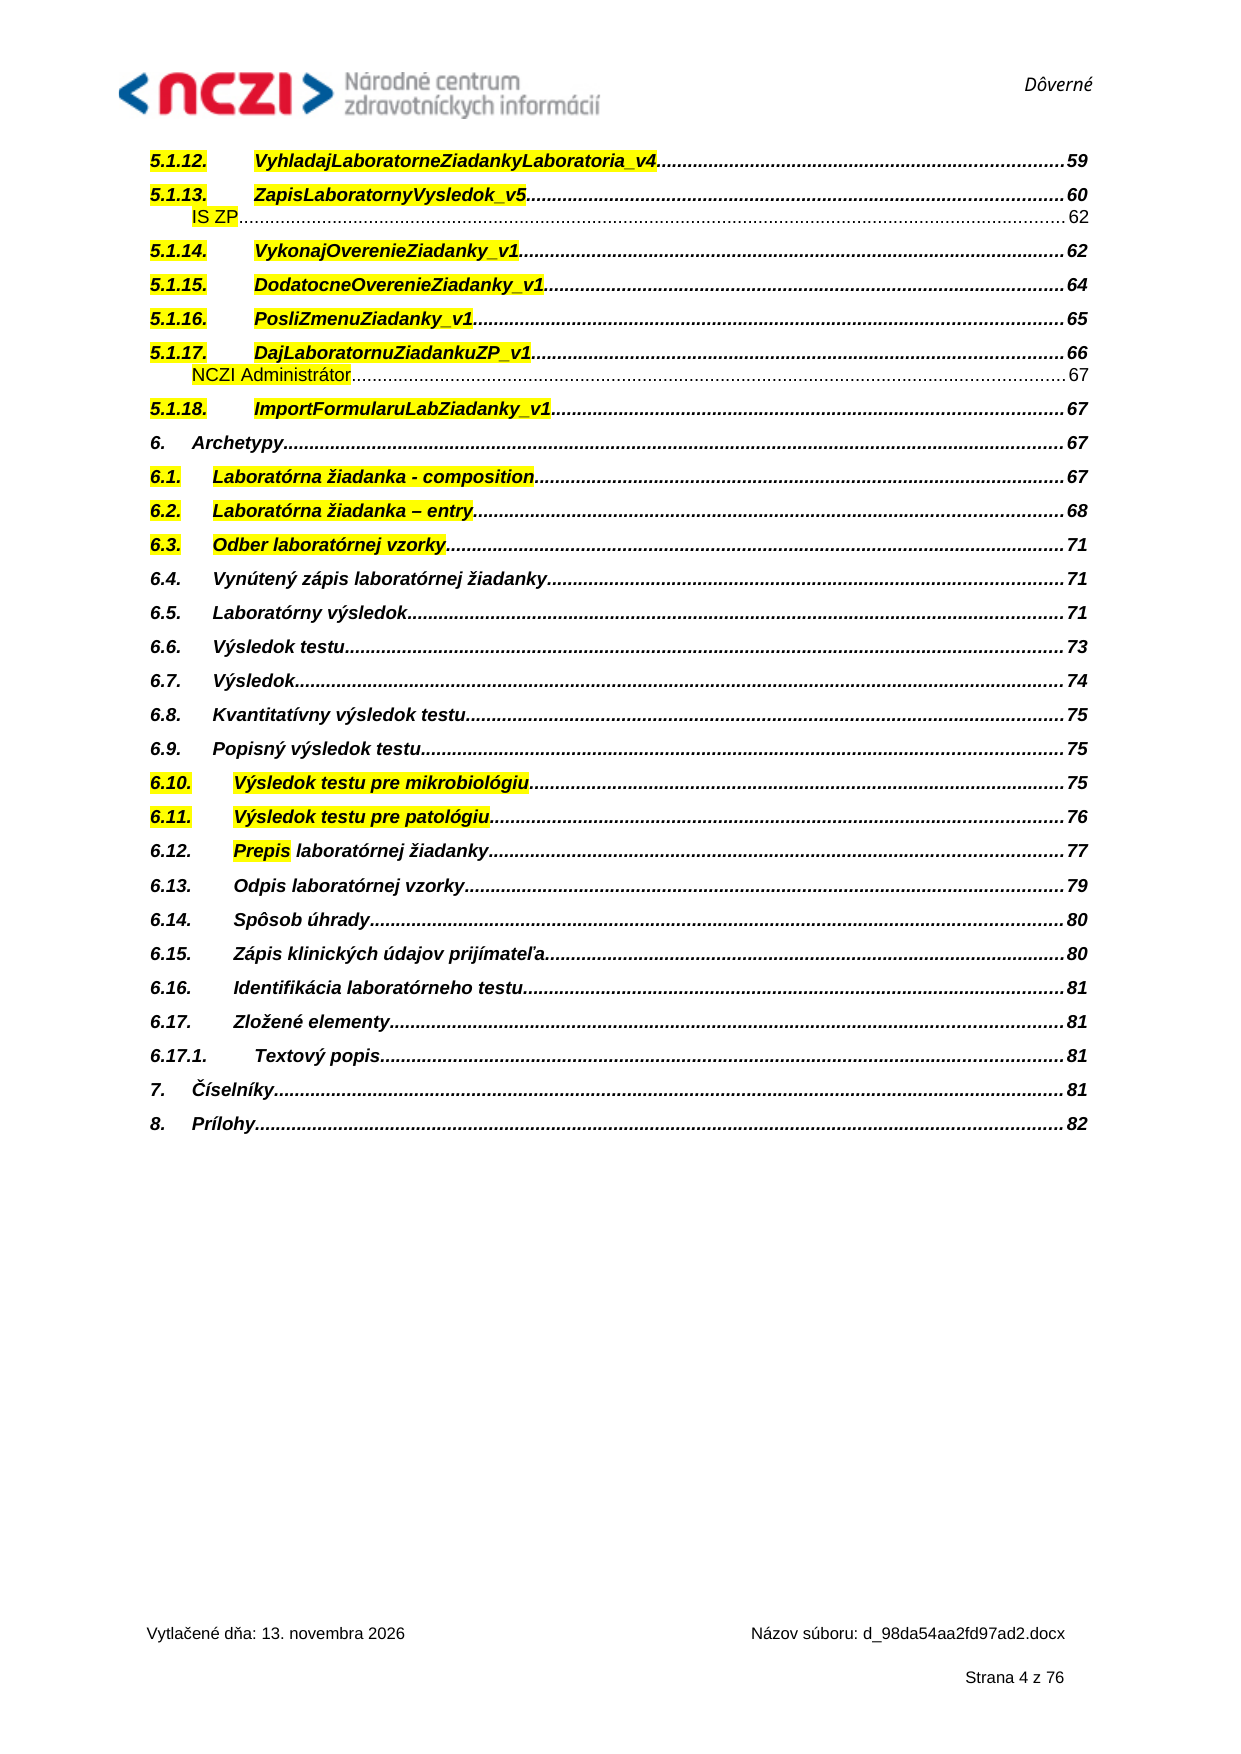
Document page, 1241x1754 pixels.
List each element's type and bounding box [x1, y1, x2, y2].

picture [118, 72, 600, 119]
